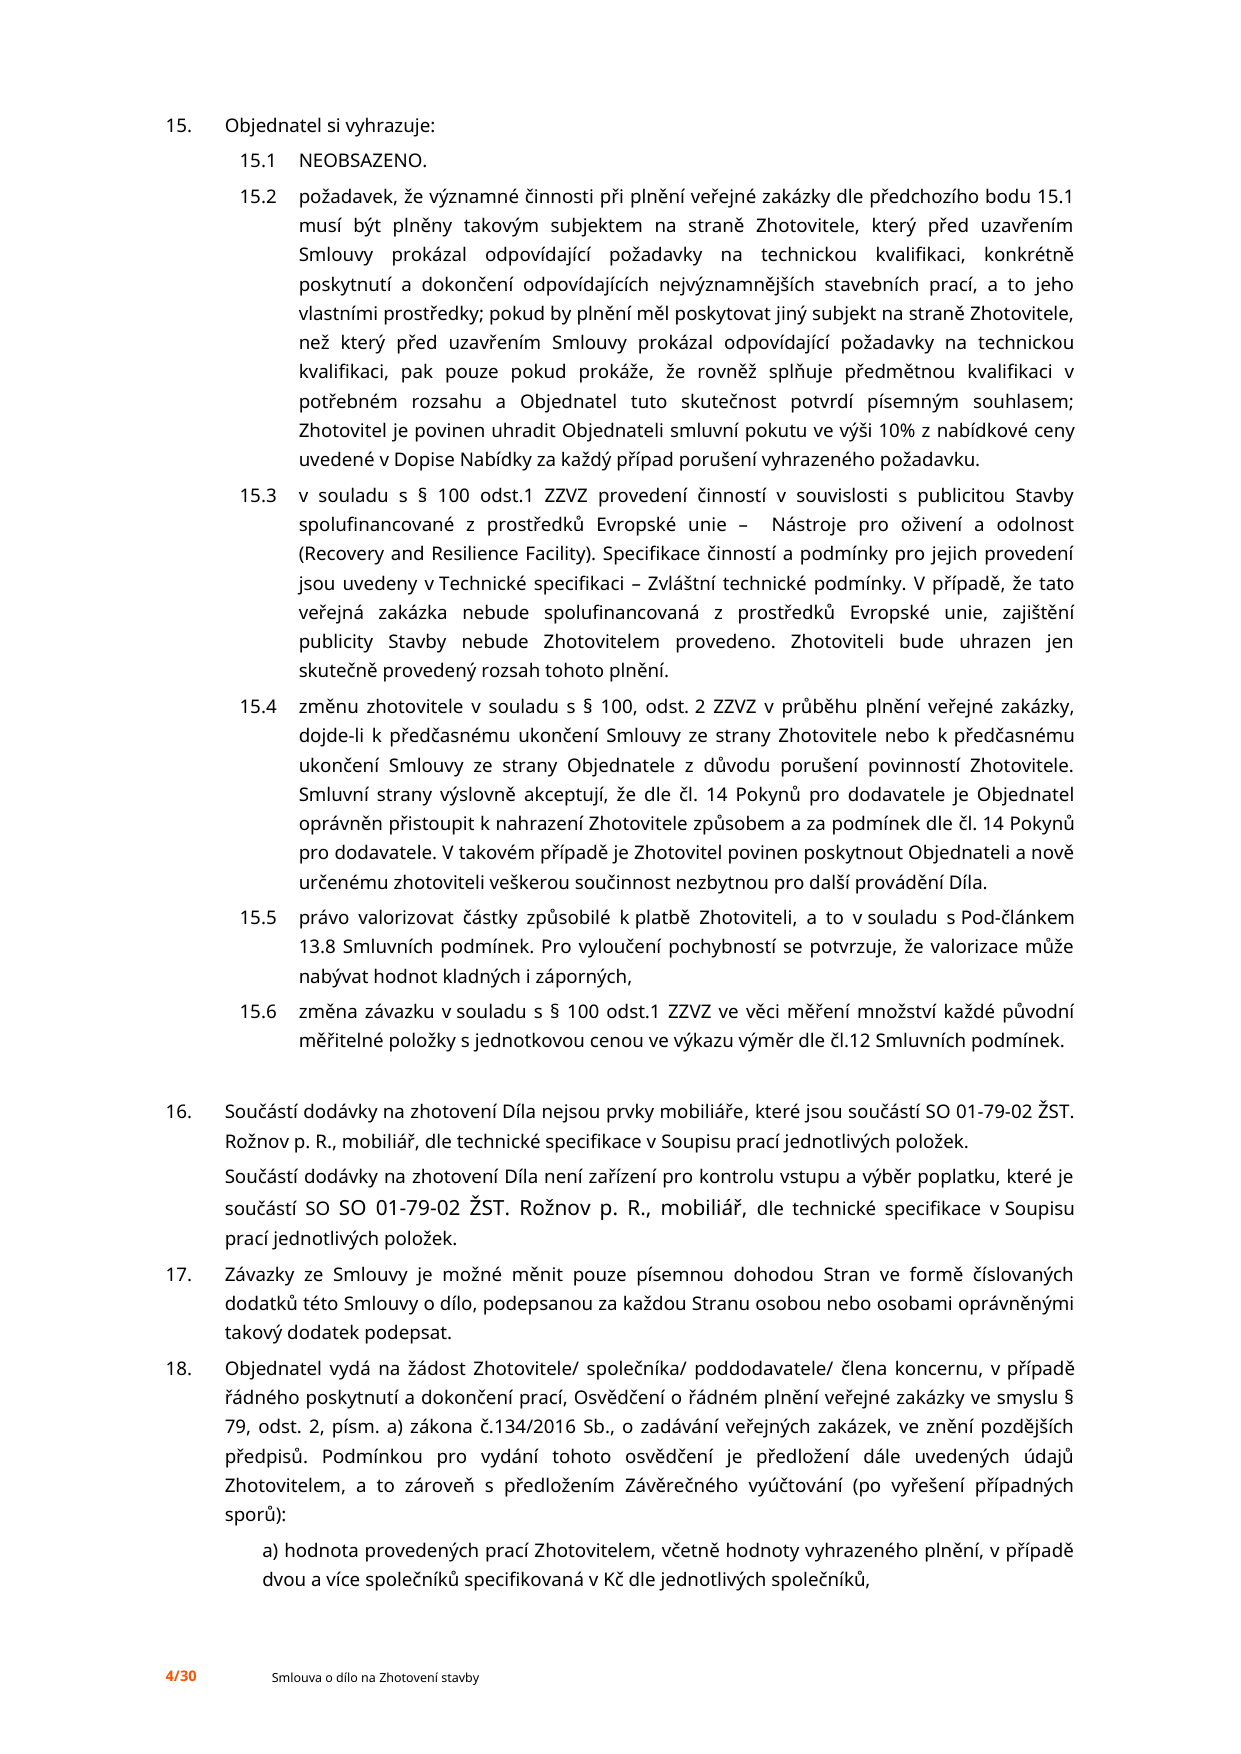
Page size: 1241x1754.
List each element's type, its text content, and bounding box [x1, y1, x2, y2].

list změnu zhotovitele v souladu s § 100, odst. 2 ZZVZ v průběhu plnění veřejné zakázky, dojde-li k předčasnému ukončení Smlouvy ze strany Zhotovitele nebo k předčasnému ukončení Smlouvy ze strany Objednatele z důvodu porušení povinností Zhotovitele. Smluvní strany výslovně akceptují, že dle čl. 14 Pokynů pro dodavatele je Objednatel oprávněn přistoupit k nahrazení Zhotovitele způsobem a za podmínek dle čl. 14 Pokynů pro dodavatele. V takovém případě je Zhotovitel povinen poskytnout Objednateli a nově určenému zhotoviteli veškerou součinnost nezbytnou pro další provádění Díla. [239, 693, 1075, 894]
list Součástí dodávky na zhotovení Díla nejsou prvky mobiliáře, které jsou součástí SO 01-79-02 ŽST. Rožnov p. R., mobiliář, dle technické specifikace v Soupisu prací jednotlivých položek. [165, 1099, 1075, 1154]
list požadavek, že významné činnosti při plnění veřejné zakázky dle předchozího bodu 15.1 musí být plněny takovým subjektem na straně Zhotovitele, který před uzavřením Smlouvy prokázal odpovídající požadavky na technickou kvalifikaci, konkrétně poskytnutí a dokončení odpovídajících nejvýznamnějších stavebních prací, a to jeho vlastními prostředky; pokud by plnění měl poskytovat jiný subjekt na straně Zhotovitele, než který před uzavřením Smlouvy prokázal odpovídající požadavky na technickou kvalifikaci, pak pouze pokud prokáže, že rovněž splňuje předmětnou kvalifikaci v potřebném rozsahu a Objednatel tuto skutečnost potvrdí písemným souhlasem; Zhotovitel je povinen uhradit Objednateli smluvní pokutu ve výši 10% z nabídkové ceny uvedené v Dopise Nabídky za každý případ porušení vyhrazeného požadavku. [239, 183, 1075, 472]
list NEOBSAZENO. [239, 148, 1075, 173]
list Objednatel si vyhrazuje: [165, 112, 1075, 138]
list Závazky ze Smlouvy je možné měnit pouze písemnou dohodou Stran ve formě číslovaných dodatků této Smlouvy o dílo, podepsanou za každou Stranu osobou nebo osobami oprávněnými takový dodatek podepsat. [165, 1261, 1075, 1345]
list právo valorizovat částky způsobilé k platbě Zhotoviteli, a to v souladu s Pod-článkem 13.8 Smluvních podmínek. Pro vyloučení pochybností se potvrzuje, že valorizace může nabývat hodnot kladných i záporných, [239, 904, 1075, 988]
list a) hodnota provedených prací Zhotovitelem, včetně hodnoty vyhrazeného plnění, v případě dvou a více společníků specifikovaná v Kč dle jednotlivých společníků, [262, 1537, 1075, 1592]
list v souladu s § 100 odst.1 ZZVZ provedení činností v souvislosti s publicitou Stavby spolufinancované z prostředků Evropské unie – Nástroje pro oživení a odolnost (Recovery and Resilience Facility). Specifikace činností a podmínky pro jejich provedení jsou uvedeny v Technické specifikaci – Zvláštní technické podmínky. V případě, že tato veřejná zakázka nebude spolufinancovaná z prostředků Evropské unie, zajištění publicity Stavby nebude Zhotovitelem provedeno. Zhotoviteli bude uhrazen jen skutečně provedený rozsah tohoto plnění. [239, 482, 1075, 683]
list Součástí dodávky na zhotovení Díla není zařízení pro kontrolu vstupu a výběr poplatku, které je součástí SO SO 01-79-02 ŽST. Rožnov p. R., mobiliář, dle technické specifikace v Soupisu prací jednotlivých položek. [224, 1164, 1075, 1251]
list změna závazku v souladu s § 100 odst.1 ZZVZ ve věci měření množství každé původní měřitelné položky s jednotkovou cenou ve výkazu výměr dle čl.12 Smluvních podmínek. [239, 998, 1075, 1053]
list Objednatel vydá na žádost Zhotovitele/ společníka/ poddodavatele/ člena koncernu, v případě řádného poskytnutí a dokončení prací, Osvědčení o řádném plnění veřejné zakázky ve smyslu § 79, odst. 2, písm. a) zákona č.134/2016 Sb., o zadávání veřejných zakázek, ve znění pozdějších předpisů. Podmínkou pro vydání tohoto osvědčení je předložení dále uvedených údajů Zhotovitelem, a to zároveň s předložením Závěrečného vyúčtování (po vyřešení případných sporů): [165, 1355, 1075, 1527]
